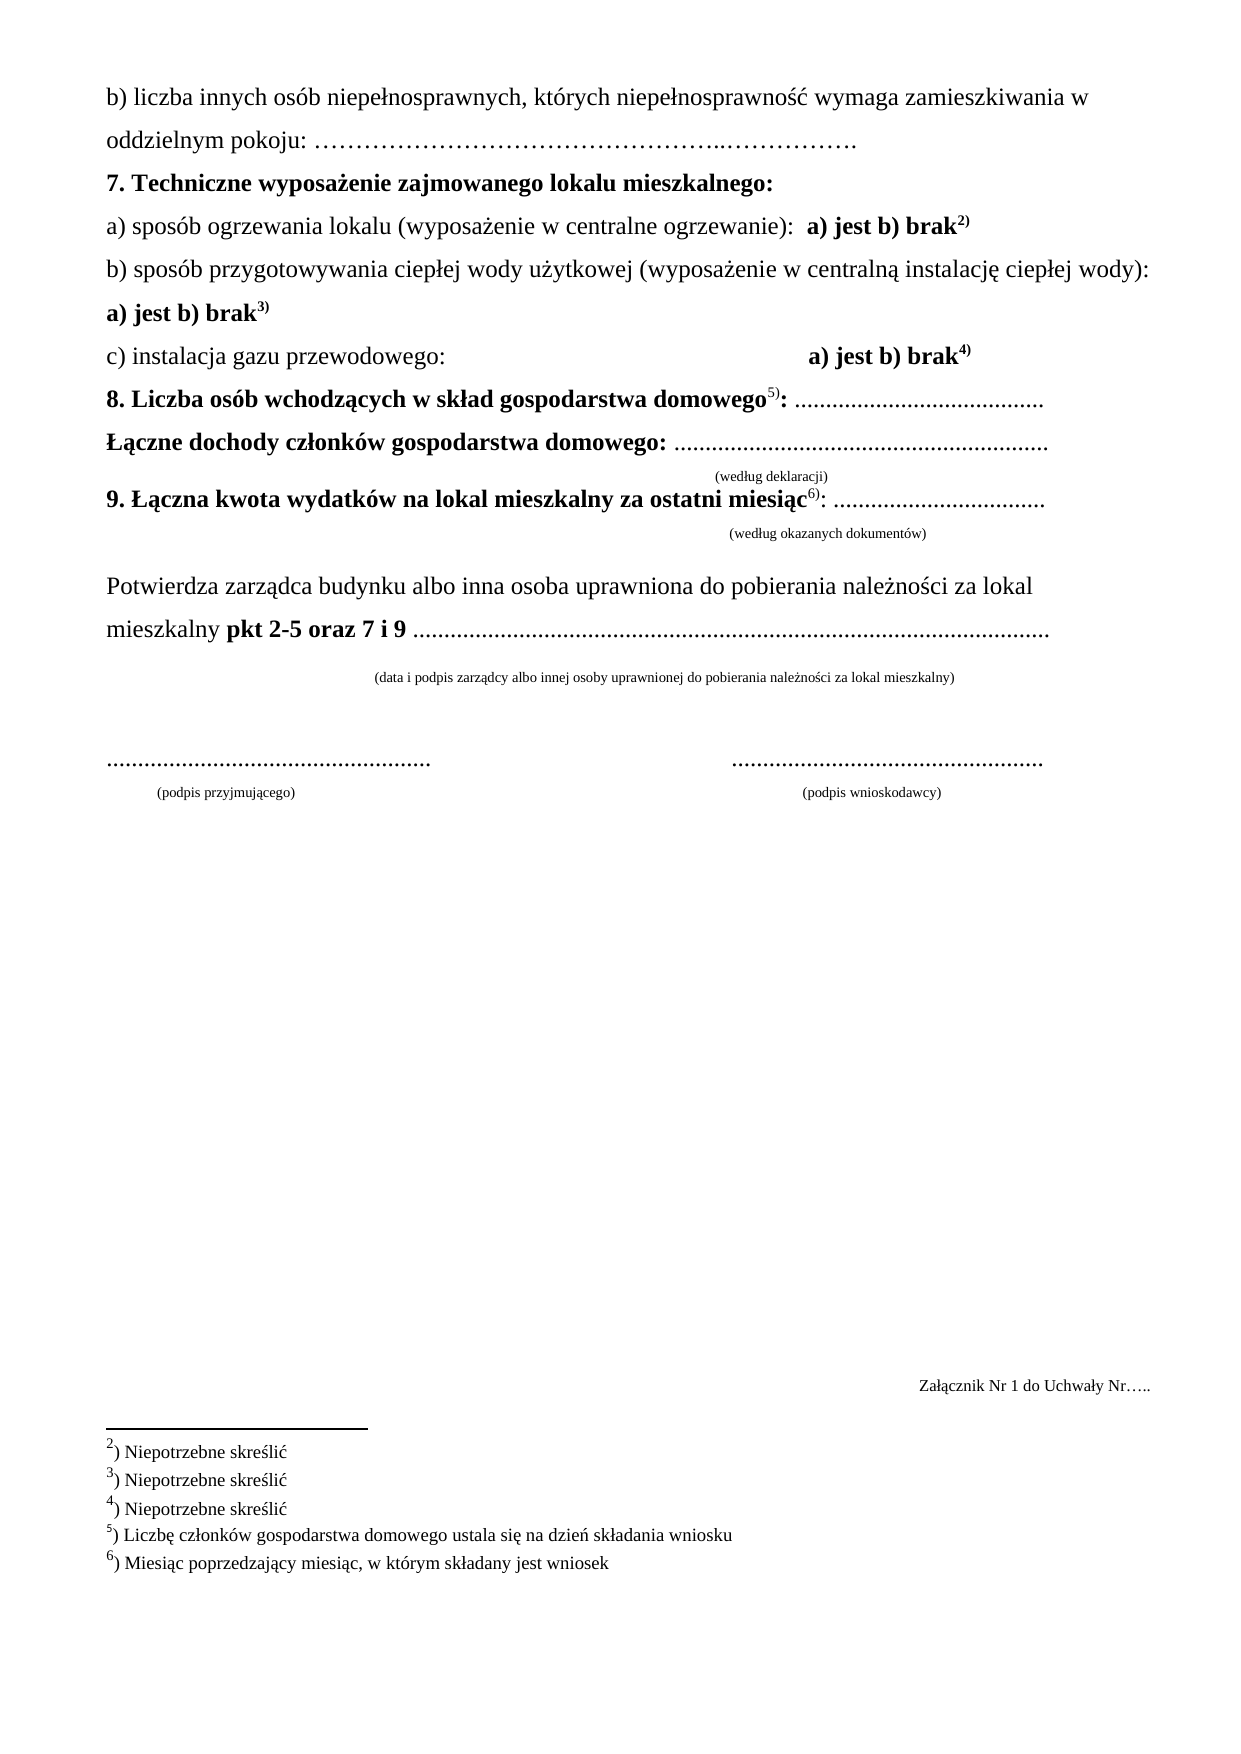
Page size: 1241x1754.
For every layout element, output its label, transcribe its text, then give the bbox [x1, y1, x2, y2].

text (podpis przyjmującego) (podpis wnioskodawcy) [106, 772, 1151, 801]
text (data i podpis zarządcy albo innej osoby uprawnionej do pobierania należności za lokal mieszkalny) [106, 657, 1151, 686]
text .................................................... .................................................. [106, 743, 1151, 772]
text Załącznik Nr 1 do Uchwały Nr….. [106, 1376, 1151, 1395]
text Potwierdza zarządca budynku albo inna osoba uprawniona do pobierania należności za lokal mieszkalny pkt 2-5 oraz 7 i 9 ...................................................................................................... [106, 571, 1151, 643]
